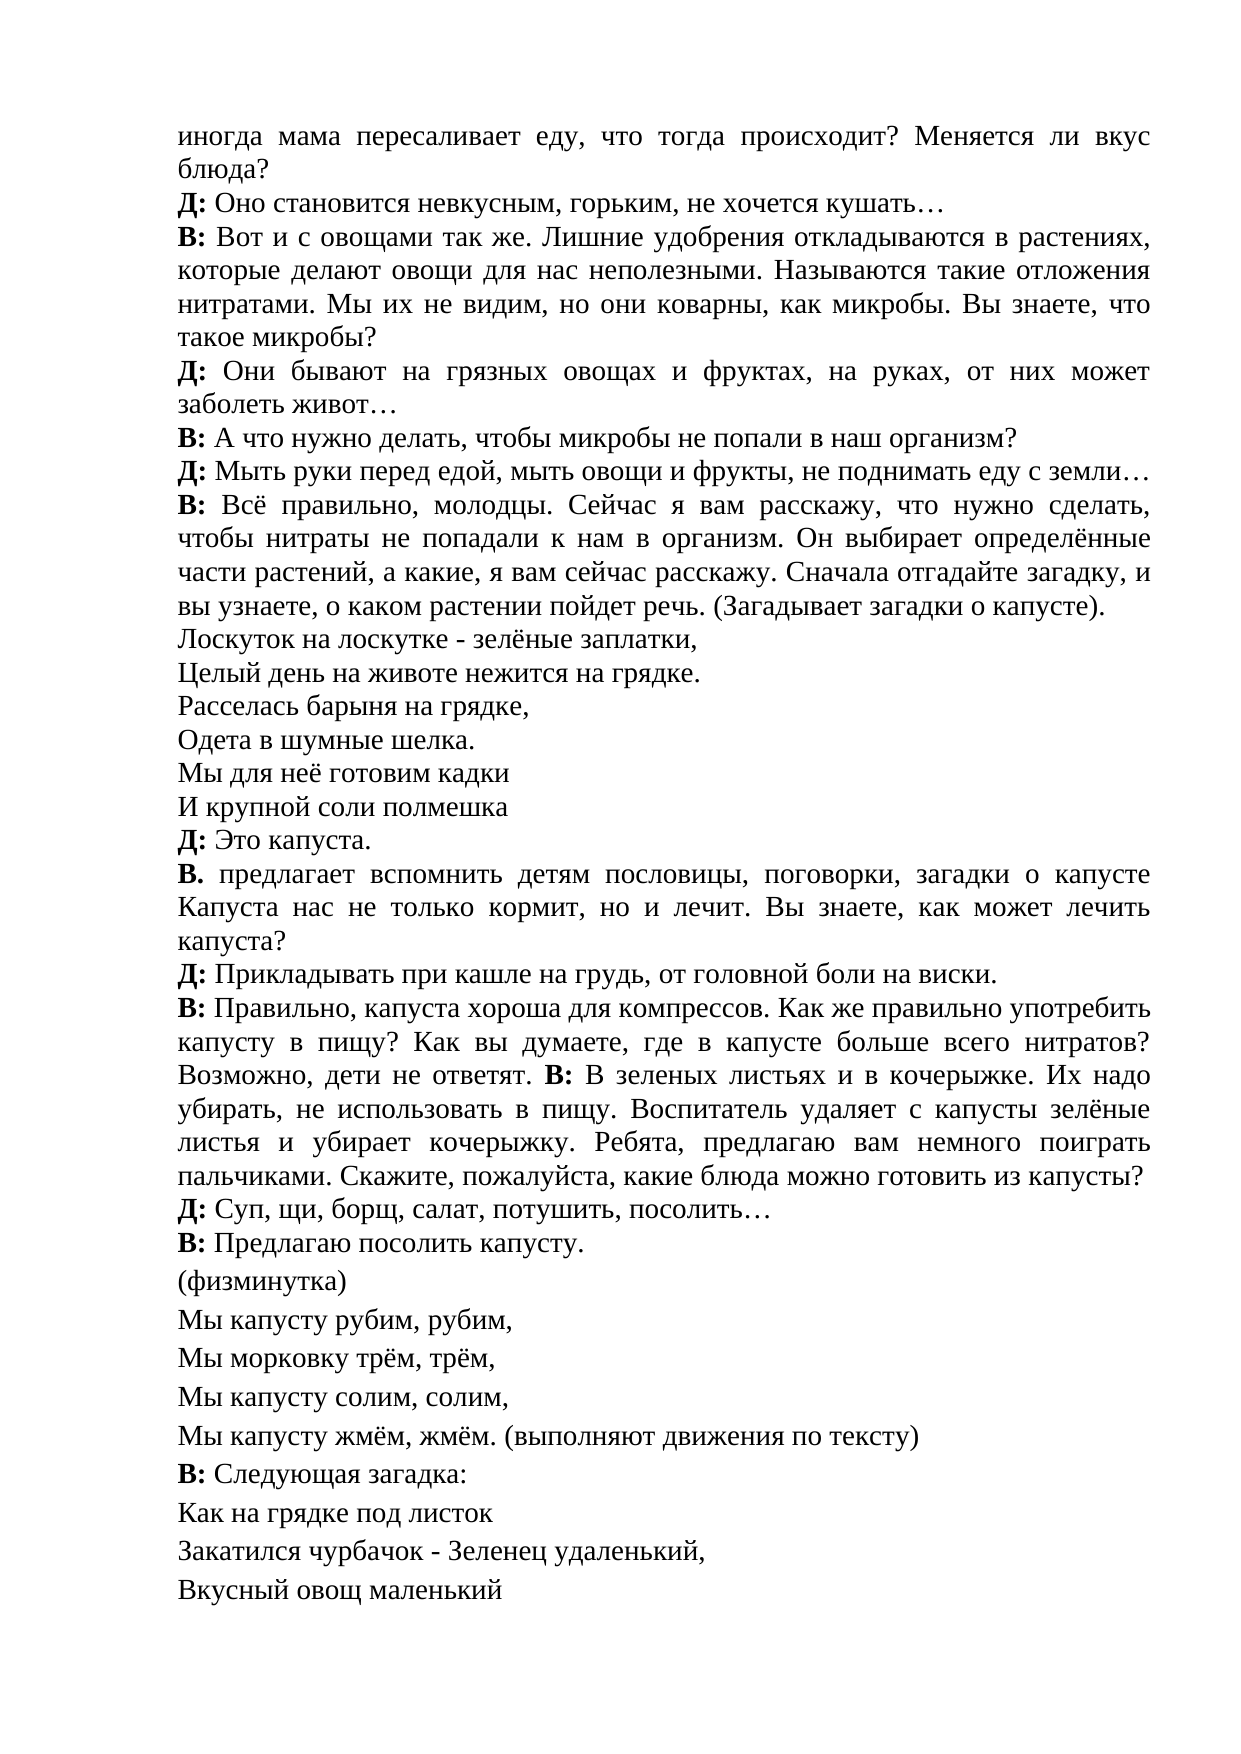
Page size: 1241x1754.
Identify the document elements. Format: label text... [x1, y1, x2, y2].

text Как на грядке под листок [177, 1495, 1152, 1528]
text Д: Они бывают на грязных овощах и фруктах, на руках, от них может заболеть живот… [177, 353, 1152, 420]
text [177, 118, 1152, 185]
text В: Правильно, капуста хороша для компрессов. Как же правильно употребить капусту в пищу? Как вы думаете, где в капусте больше всего нитратов? Возможно, дети не ответят. В: В зеленых листьях и в кочерыжке. Их надо убирать, не использовать в пищу. Воспитатель удаляет с капусты зелёные листья и убирает кочерыжку. Ребята, предлагаю вам немного поиграть пальчиками. Скажите, пожалуйста, какие блюда можно готовить из капусты? [177, 990, 1152, 1191]
text В. предлагает вспомнить детям пословицы, поговорки, загадки о капусте Капуста нас не только кормит, но и лечит. Вы знаете, как может лечить капуста? [177, 856, 1152, 957]
text Целый день на животе нежится на грядке. [177, 655, 1152, 688]
text Мы для неё готовим кадки [177, 755, 1152, 789]
text В: Вот и с овощами так же. Лишние удобрения откладываются в растениях, которые делают овощи для нас неполезными. Называются такие отложения нитратами. Мы их не видим, но они коварны, как микробы. Вы знаете, что такое микробы? [177, 219, 1152, 353]
text В: Всё правильно, молодцы. Сейчас я вам расскажу, что нужно сделать, чтобы нитраты не попадали к нам в организм. Он выбирает определённые части растений, а какие, я вам сейчас расскажу. Сначала отгадайте загадку, и вы узнаете, о каком растении пойдет речь. (Загадывает загадки о капусте). [177, 487, 1152, 621]
text Д: Оно становится невкусным, горьким, не хочется кушать… [177, 185, 1152, 219]
text Мы капусту рубим, рубим, [177, 1302, 1152, 1336]
text В: А что нужно делать, чтобы микробы не попали в наш организм? [177, 420, 1152, 453]
text И крупной соли полмешка [177, 789, 1152, 822]
text Д: Суп, щи, борщ, салат, потушить, посолить… [177, 1191, 1152, 1225]
text Д: Мыть руки перед едой, мыть овощи и фрукты, не поднимать еду с земли… [177, 453, 1152, 487]
text Д: Это капуста. [177, 822, 1152, 856]
text Расселась барыня на грядке, [177, 688, 1152, 722]
text Мы капусту солим, солим, [177, 1379, 1152, 1413]
text В: Предлагаю посолить капусту. [177, 1225, 1152, 1258]
text Мы капусту жмём, жмём. (выполняют движения по тексту) [177, 1418, 1152, 1451]
text (физминутка) [177, 1263, 1152, 1297]
text Вкусный овощ маленький [177, 1572, 1152, 1605]
text Одета в шумные шелка. [177, 722, 1152, 755]
text В: Следующая загадка: [177, 1456, 1152, 1490]
text Закатился чурбачок - Зеленец удаленький, [177, 1533, 1152, 1567]
text Мы морковку трём, трём, [177, 1341, 1152, 1374]
text Лоскуток на лоскутке - зелёные заплатки, [177, 621, 1152, 655]
text Д: Прикладывать при кашле на грудь, от головной боли на виски. [177, 957, 1152, 990]
